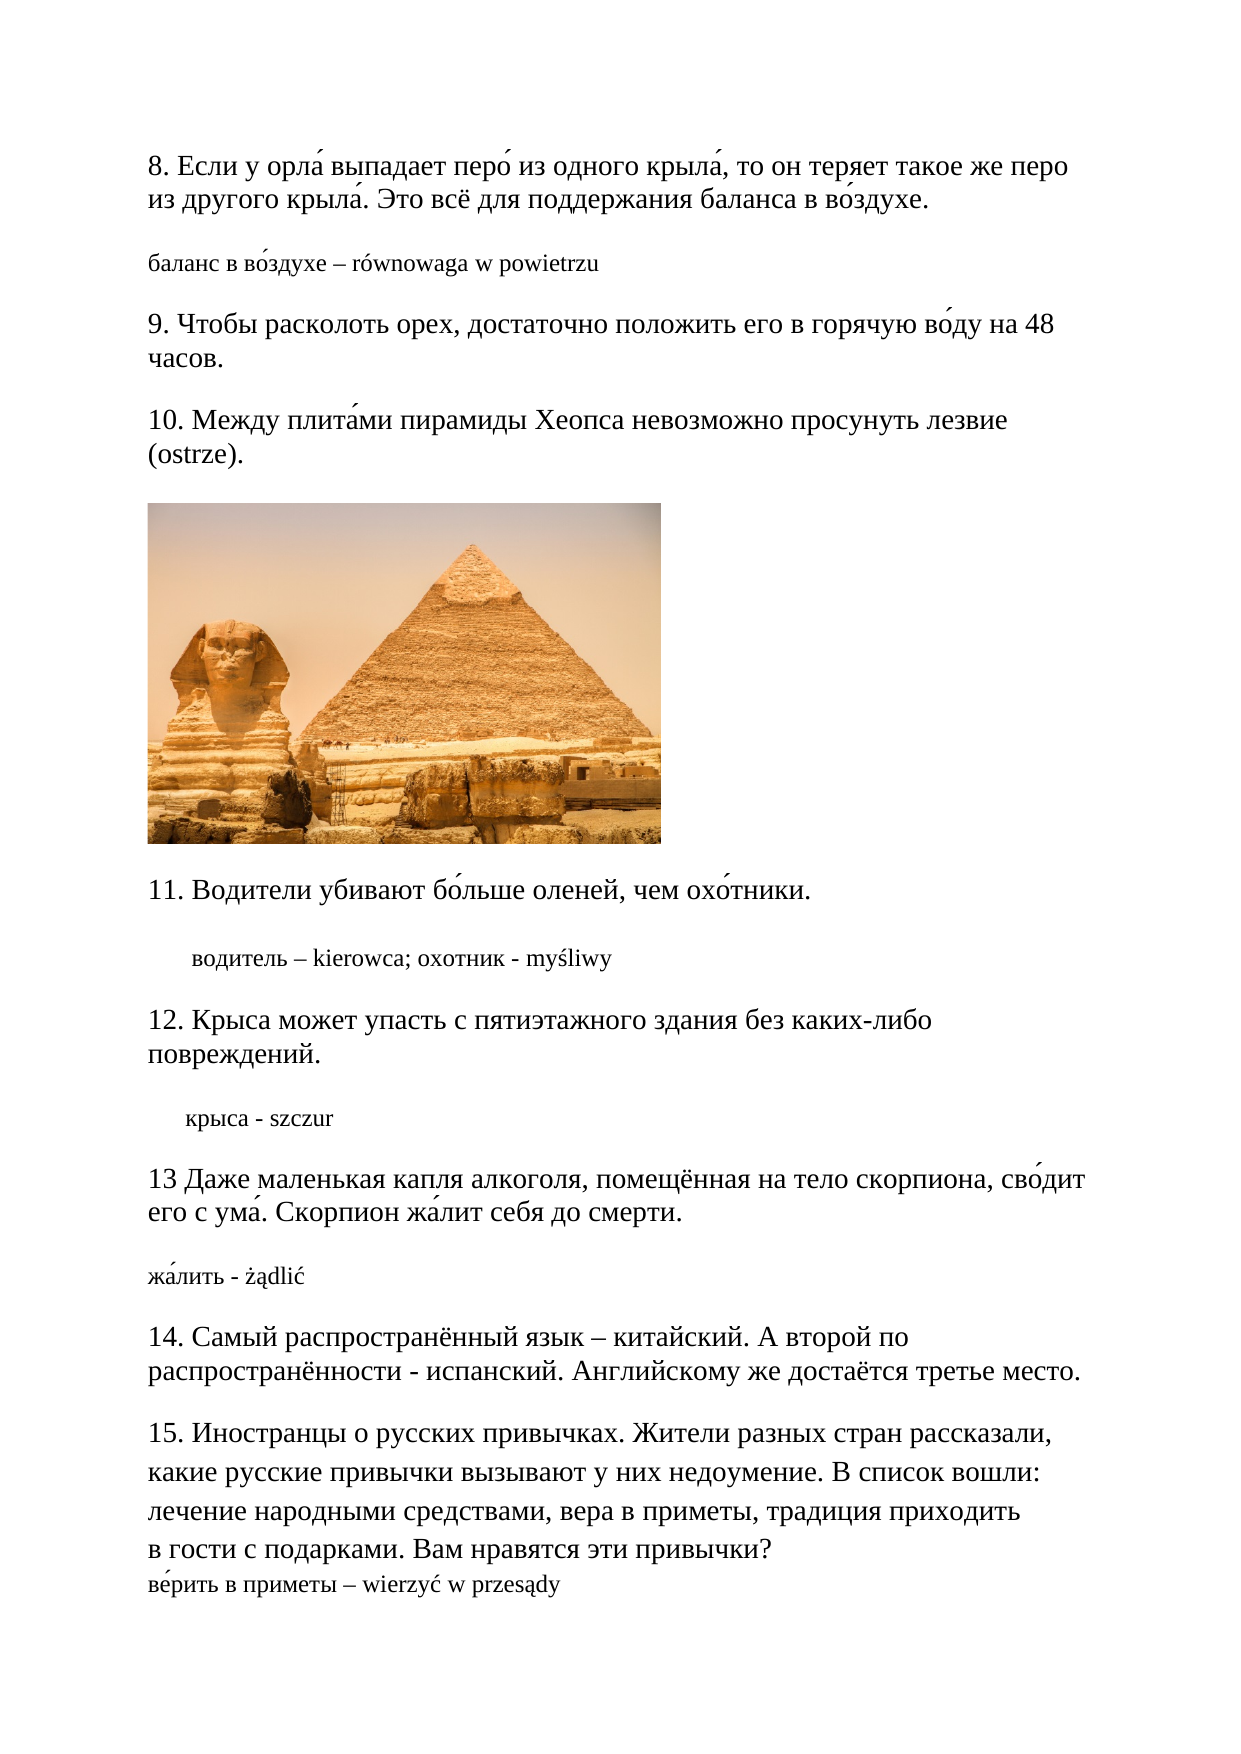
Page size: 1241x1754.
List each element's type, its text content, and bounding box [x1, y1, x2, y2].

text 12. Крыса может упасть с пятиэтажного здания без каких-либо повреждений. крыса - szczur [148, 1002, 1093, 1132]
text 11. Водители убивают бо́льше оленей, чем охо́тники. водитель – kierowca; охотник - myśliwy [148, 872, 1093, 973]
text 13 Даже маленькая капля алкоголя, помещённая на тело скорпиона, сво́дит его с ума́. Скорпион жа́лит себя до смерти. жа́лить - żądlić [148, 1161, 1093, 1290]
text 14. Самый распространённый язык – китайский. А второй по распространённости - испанский. Английскому же достаётся третье место. [148, 1319, 1093, 1386]
picture [147, 503, 661, 844]
text 8. Если у орла́ выпадает перо́ из одного крыла́, то он теряет такое же перо из другого крыла́. Это всё для поддержания баланса в во́здухе. баланс в во́здухе – równowaga w powietrzu [148, 148, 1093, 277]
text 15. Иностранцы о русских привычках. Жители разных стран рассказали, какие русские привычки вызывают у них недоумение. В список вошли: лечение народными средствами, вера в приметы, традиция приходить в гости с подарками. Вам нравятся эти привычки? ве́рить в приметы – wierzyć w przesądy [148, 1416, 1093, 1598]
text 9. Чтобы расколоть орех, достаточно положить его в горячую во́ду на 48 часов. [148, 306, 1093, 373]
